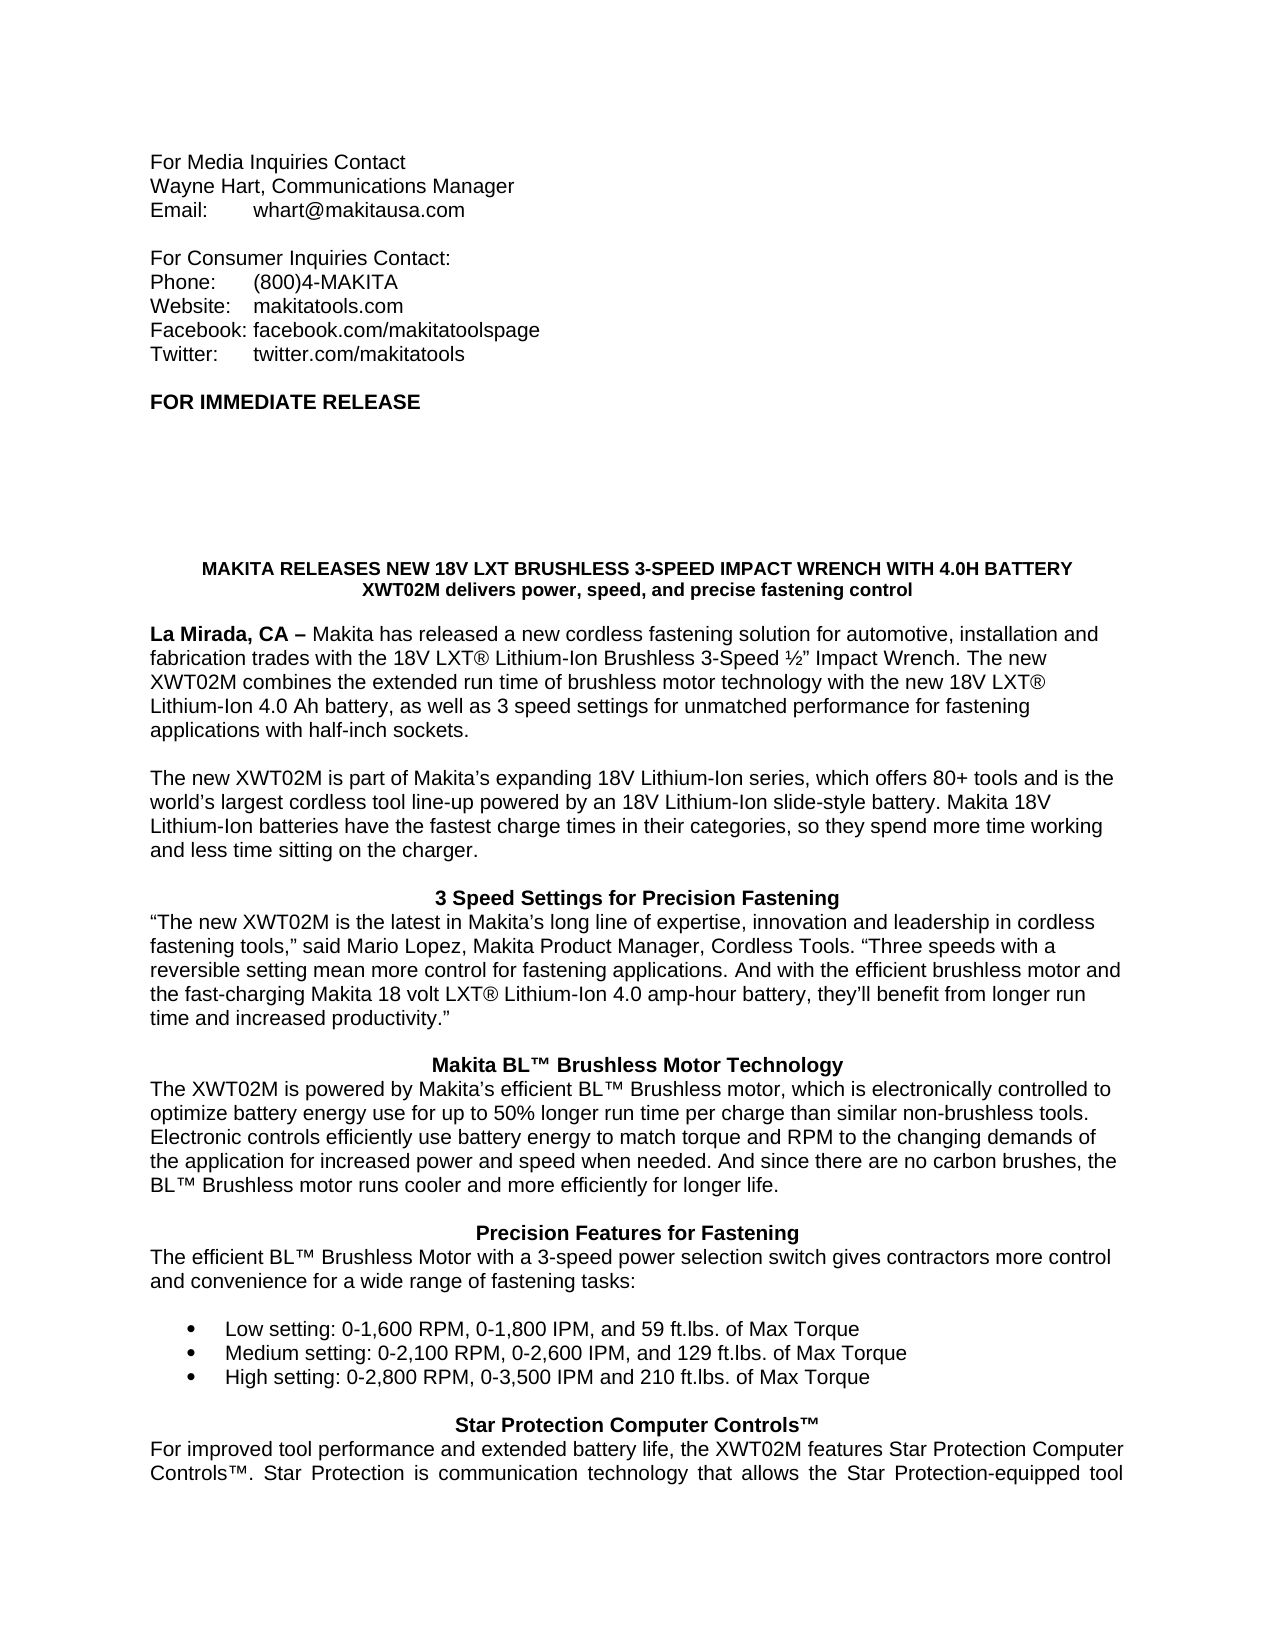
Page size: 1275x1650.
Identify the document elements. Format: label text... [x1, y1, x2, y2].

text Precision Features for Fastening [150, 1221, 1125, 1245]
text Facebook: facebook.com/makitatoolspage [150, 318, 1125, 342]
text For Media Inquiries Contact [150, 150, 1125, 174]
text For Consumer Inquiries Contact: [150, 246, 1125, 270]
text La Mirada, CA – Makita has released a new cordless fastening solution for automotive, installation and fabrication trades with the 18V LXT® Lithium-Ion Brushless 3-Speed ½” Impact Wrench. The new XWT02M combines the extended run time of brushless motor technology with the new 18V LXT® Lithium-Ion 4.0 Ah battery, as well as 3 speed settings for unmatched performance for fastening applications with half-inch sockets. [150, 622, 1125, 742]
text FOR IMMEDIATE RELEASE [150, 389, 1125, 413]
text 3 Speed Settings for Precision Fastening [150, 886, 1125, 909]
text Phone: (800)4-MAKITA [150, 270, 1125, 294]
text The efficient BL™ Brushless Motor with a 3-speed power selection switch gives contractors more control and convenience for a wide range of fastening tasks: [150, 1245, 1125, 1293]
text Star Protection Computer Controls™ [150, 1413, 1125, 1437]
list Medium setting: 0-2,100 RPM, 0-2,600 IPM, and 129 ft.lbs. of Max Torque [187, 1341, 1125, 1365]
text MAKITA RELEASES NEW 18V LXT BRUSHLESS 3-SPEED IMPACT WRENCH WITH 4.0H BATTERY XWT02M delivers power, speed, and precise fastening control [150, 557, 1125, 600]
text The XWT02M is powered by Makita’s efficient BL™ Brushless motor, which is electronically controlled to optimize battery energy use for up to 50% longer run time per charge than similar non-brushless tools. Electronic controls efficiently use battery energy to match torque and RPM to the changing demands of the application for increased power and speed when needed. And since there are no carbon brushes, the BL™ Brushless motor runs cooler and more efficiently for longer life. [150, 1077, 1125, 1197]
text Email: whart@makitausa.com [150, 198, 1125, 222]
text The new XWT02M is part of Makita’s expanding 18V Lithium-Ion series, which offers 80+ tools and is the world’s largest cordless tool line-up powered by an 18V Lithium-Ion slide-style battery. Makita 18V Lithium-Ion batteries have the fastest charge times in their categories, so they spend more time working and less time sitting on the charger. [150, 766, 1125, 862]
text Wayne Hart, Communications Manager [150, 174, 1125, 198]
text Website: makitatools.com [150, 294, 1125, 318]
list High setting: 0-2,800 RPM, 0-3,500 IPM and 210 ft.lbs. of Max Torque [187, 1365, 1125, 1389]
text Twitter: twitter.com/makitatools [150, 342, 1125, 366]
text “The new XWT02M is the latest in Makita’s long line of expertise, innovation and leadership in cordless fastening tools,” said Mario Lopez, Makita Product Manager, Cordless Tools. “Three speeds with a reversible setting mean more control for fastening applications. And with the efficient brushless motor and the fast-charging Makita 18 volt LXT® Lithium-Ion 4.0 amp-hour battery, they’ll benefit from longer run time and increased productivity.” [150, 909, 1125, 1029]
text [150, 1437, 1125, 1485]
text Makita BL™ Brushless Motor Technology [150, 1053, 1125, 1077]
list Low setting: 0-1,600 RPM, 0-1,800 IPM, and 59 ft.lbs. of Max Torque [187, 1317, 1125, 1341]
